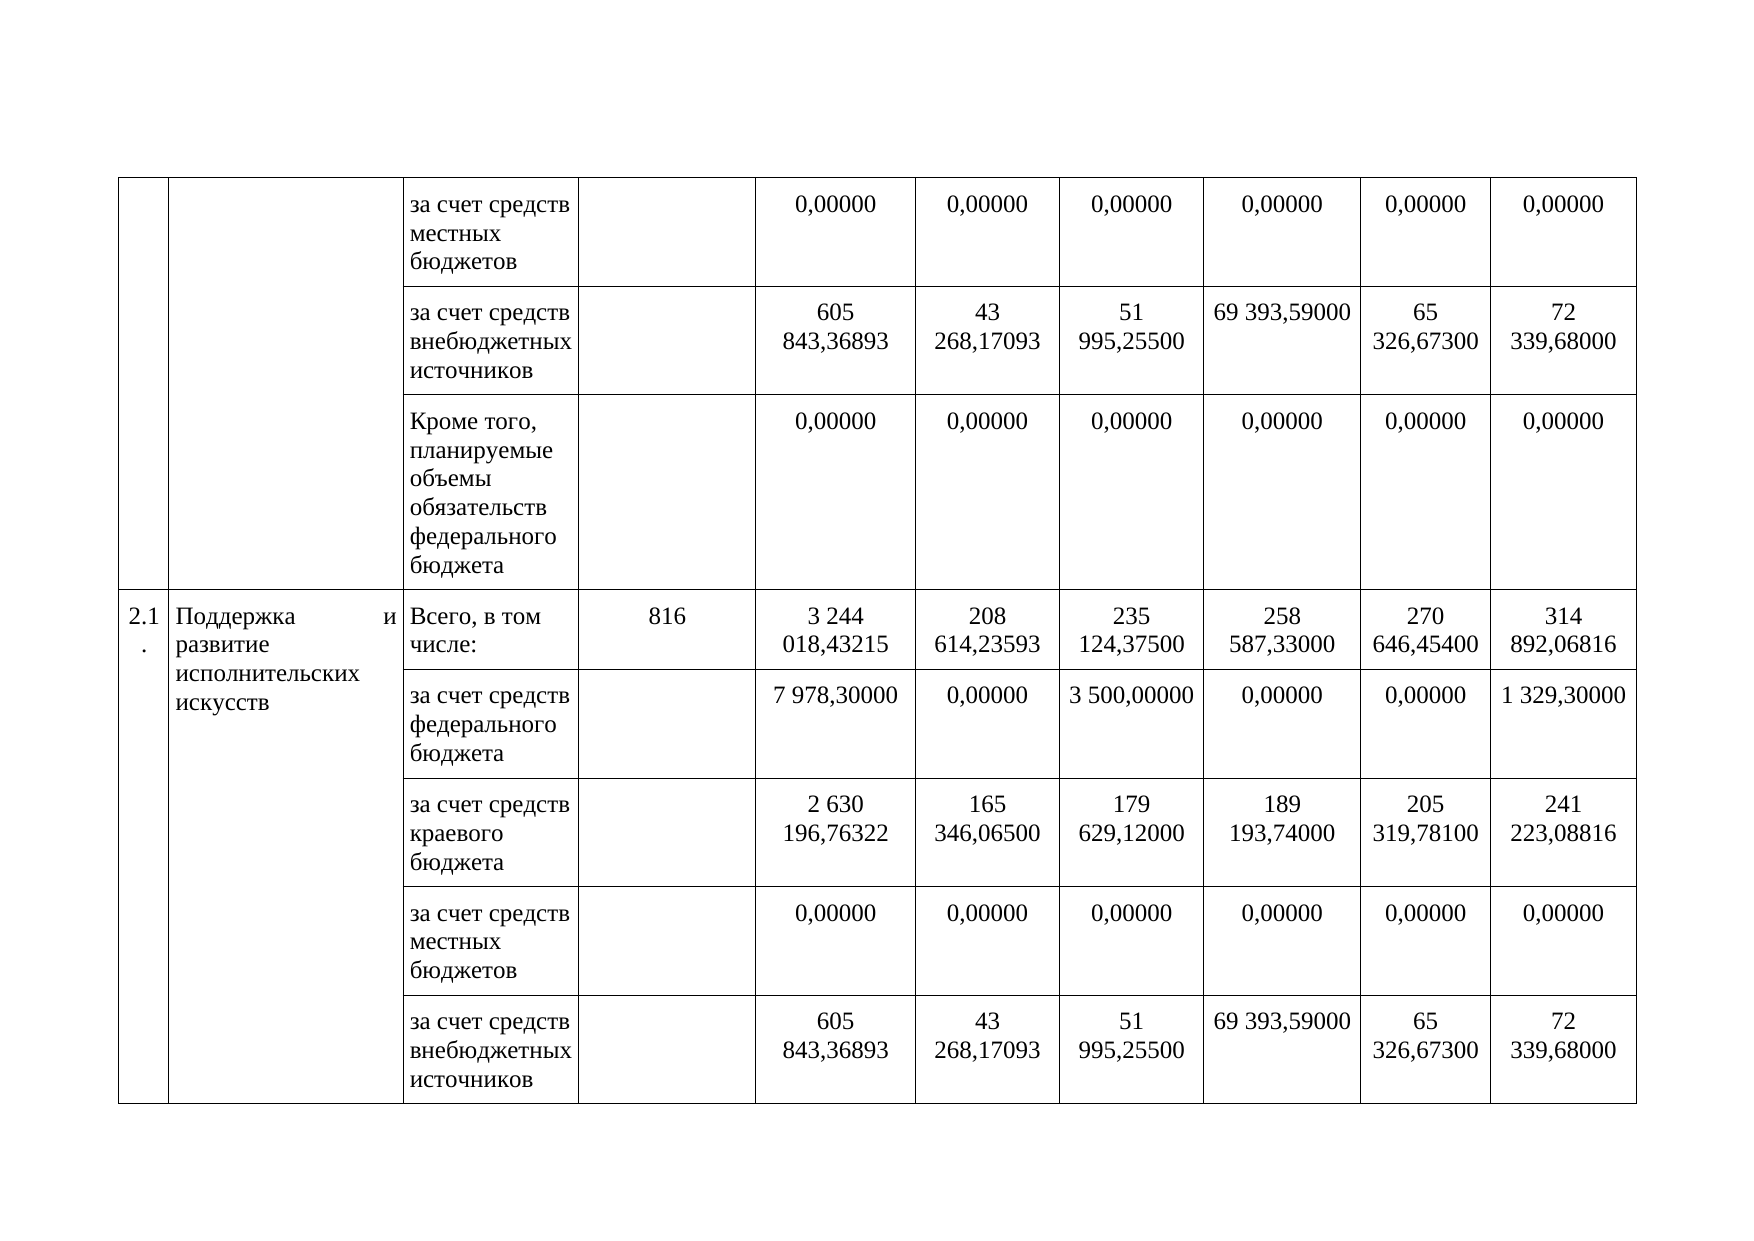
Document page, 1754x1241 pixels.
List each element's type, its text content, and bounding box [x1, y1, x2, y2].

table_cell 72 339,68000 [1491, 287, 1636, 394]
table_cell 1 329,30000 [1491, 670, 1636, 777]
table_cell 179 629,12000 [1060, 779, 1203, 886]
table_cell 3 500,00000 [1060, 670, 1203, 777]
table_cell [579, 779, 755, 886]
table_cell 65 326,67300 [1361, 996, 1490, 1103]
table_cell 0,00000 [1060, 178, 1203, 286]
table_cell 0,00000 [1491, 178, 1636, 286]
table_cell [579, 887, 755, 994]
table_cell 0,00000 [1361, 887, 1490, 994]
table_cell 0,00000 [756, 887, 915, 994]
table_cell 69 393,59000 [1204, 996, 1360, 1103]
table_cell за счет средств федерального бюджета [404, 670, 578, 777]
table_cell Поддержка и развитие исполнительских искусств [169, 590, 403, 1103]
table_cell 0,00000 [1361, 670, 1490, 777]
table_cell 51 995,25500 [1060, 287, 1203, 394]
table_cell 0,00000 [1204, 887, 1360, 994]
table_cell 0,00000 [756, 395, 915, 589]
table_cell 605 843,36893 [756, 996, 915, 1103]
table_cell 165 346,06500 [916, 779, 1059, 886]
table_cell 0,00000 [916, 887, 1059, 994]
table_cell 816 [579, 590, 755, 669]
table_cell [579, 287, 755, 394]
table_cell за счет средств внебюджетных источников [404, 287, 578, 394]
table_cell 3 244 018,43215 [756, 590, 915, 669]
table_cell 0,00000 [1361, 395, 1490, 589]
table_cell Кроме того, планируемые объемы обязательств федерального бюджета [404, 395, 578, 589]
table_cell [579, 670, 755, 777]
table_cell 2.1. [119, 590, 168, 1103]
table_cell 0,00000 [756, 178, 915, 286]
table_cell 258 587,33000 [1204, 590, 1360, 669]
table_cell 0,00000 [1361, 178, 1490, 286]
table_cell [579, 996, 755, 1103]
table_cell 2 630 196,76322 [756, 779, 915, 886]
table_cell 0,00000 [1204, 395, 1360, 589]
table_cell 0,00000 [1060, 887, 1203, 994]
table_cell за счет средств местных бюджетов [404, 178, 578, 286]
table_cell за счет средств краевого бюджета [404, 779, 578, 886]
table_cell 0,00000 [916, 395, 1059, 589]
table_cell 605 843,36893 [756, 287, 915, 394]
table_cell 0,00000 [1491, 887, 1636, 994]
table_cell 189 193,74000 [1204, 779, 1360, 886]
table_cell 0,00000 [1204, 670, 1360, 777]
table_cell 51 995,25500 [1060, 996, 1203, 1103]
table_cell 241 223,08816 [1491, 779, 1636, 886]
table_cell за счет средств внебюджетных источников [404, 996, 578, 1103]
table_cell 65 326,67300 [1361, 287, 1490, 394]
table_cell 0,00000 [1060, 395, 1203, 589]
table_cell 0,00000 [916, 178, 1059, 286]
table_cell [579, 395, 755, 589]
table_cell 235 124,37500 [1060, 590, 1203, 669]
table_cell 0,00000 [1204, 178, 1360, 286]
table_cell за счет средств местных бюджетов [404, 887, 578, 994]
table_cell 43 268,17093 [916, 996, 1059, 1103]
table_cell 314 892,06816 [1491, 590, 1636, 669]
table_cell 205 319,78100 [1361, 779, 1490, 886]
table_cell 43 268,17093 [916, 287, 1059, 394]
table_cell [579, 178, 755, 286]
table_cell 72 339,68000 [1491, 996, 1636, 1103]
table_cell Всего, в том числе: [404, 590, 578, 669]
table_cell 270 646,45400 [1361, 590, 1490, 669]
table_cell 0,00000 [1491, 395, 1636, 589]
table_cell 208 614,23593 [916, 590, 1059, 669]
table_cell 0,00000 [916, 670, 1059, 777]
table_cell 69 393,59000 [1204, 287, 1360, 394]
table_cell 7 978,30000 [756, 670, 915, 777]
